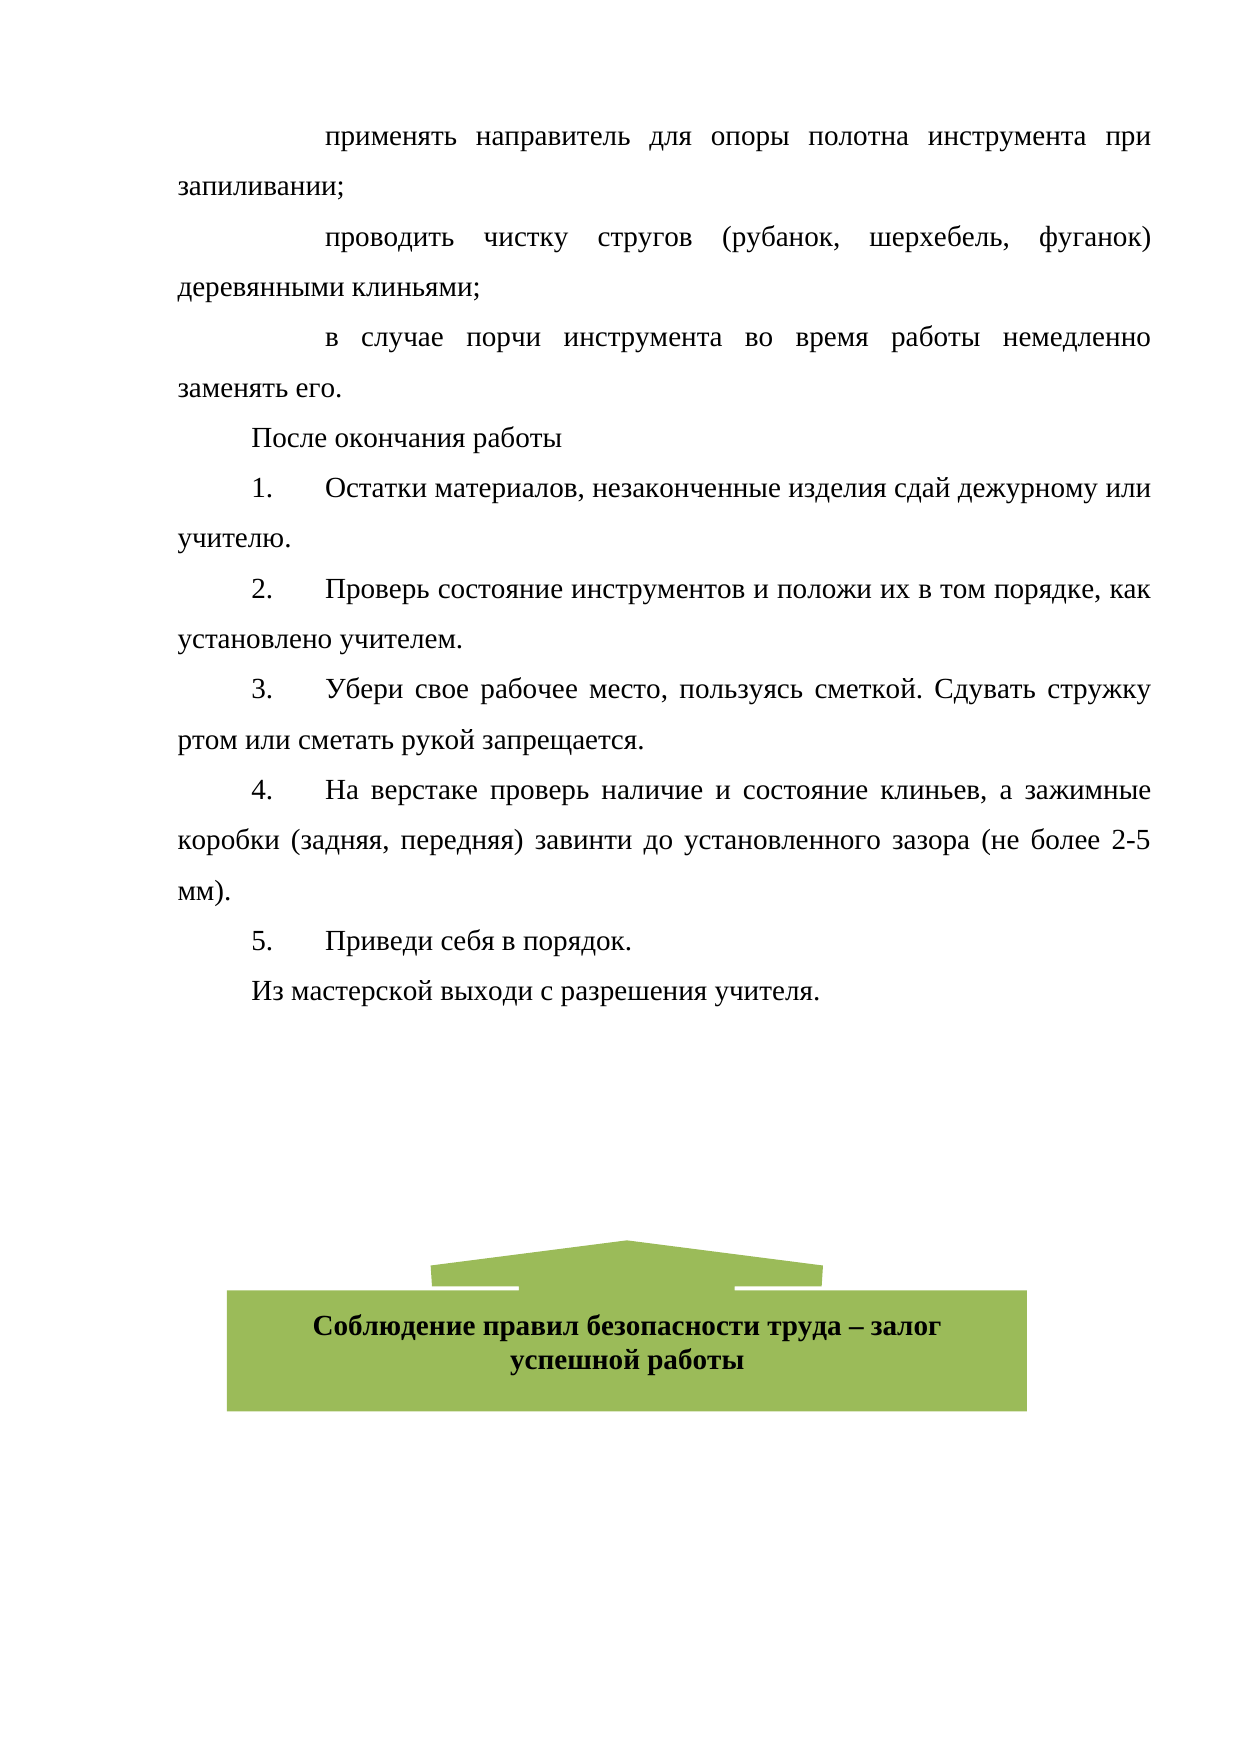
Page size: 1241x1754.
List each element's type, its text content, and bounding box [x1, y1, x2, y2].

text После окончания работы [177, 420, 1152, 453]
list Приведи себя в порядок. [177, 923, 1152, 957]
list применять направитель для опоры полотна инструмента при запиливании; [177, 118, 1152, 202]
list проводить чистку стругов (рубанок, шерхебель, фуганок) деревянными клиньями; [177, 219, 1152, 303]
list в случае порчи инструмента во время работы немедленно заменять его. [177, 319, 1152, 403]
list Остатки материалов, незаконченные изделия сдай дежурному или учителю. [177, 470, 1152, 554]
list На верстаке проверь наличие и состояние клиньев, а зажимные коробки (задняя, передняя) завинти до установленного зазора (не более 2-5 мм). [177, 772, 1152, 906]
text Из мастерской выходи с разрешения учителя. [177, 973, 1152, 1007]
list Проверь состояние инструментов и положи их в том порядке, как установлено учителем. [177, 571, 1152, 655]
list Убери свое рабочее место, пользуясь сметкой. Сдувать стружку ртом или сметать рукой запрещается. [177, 672, 1152, 755]
